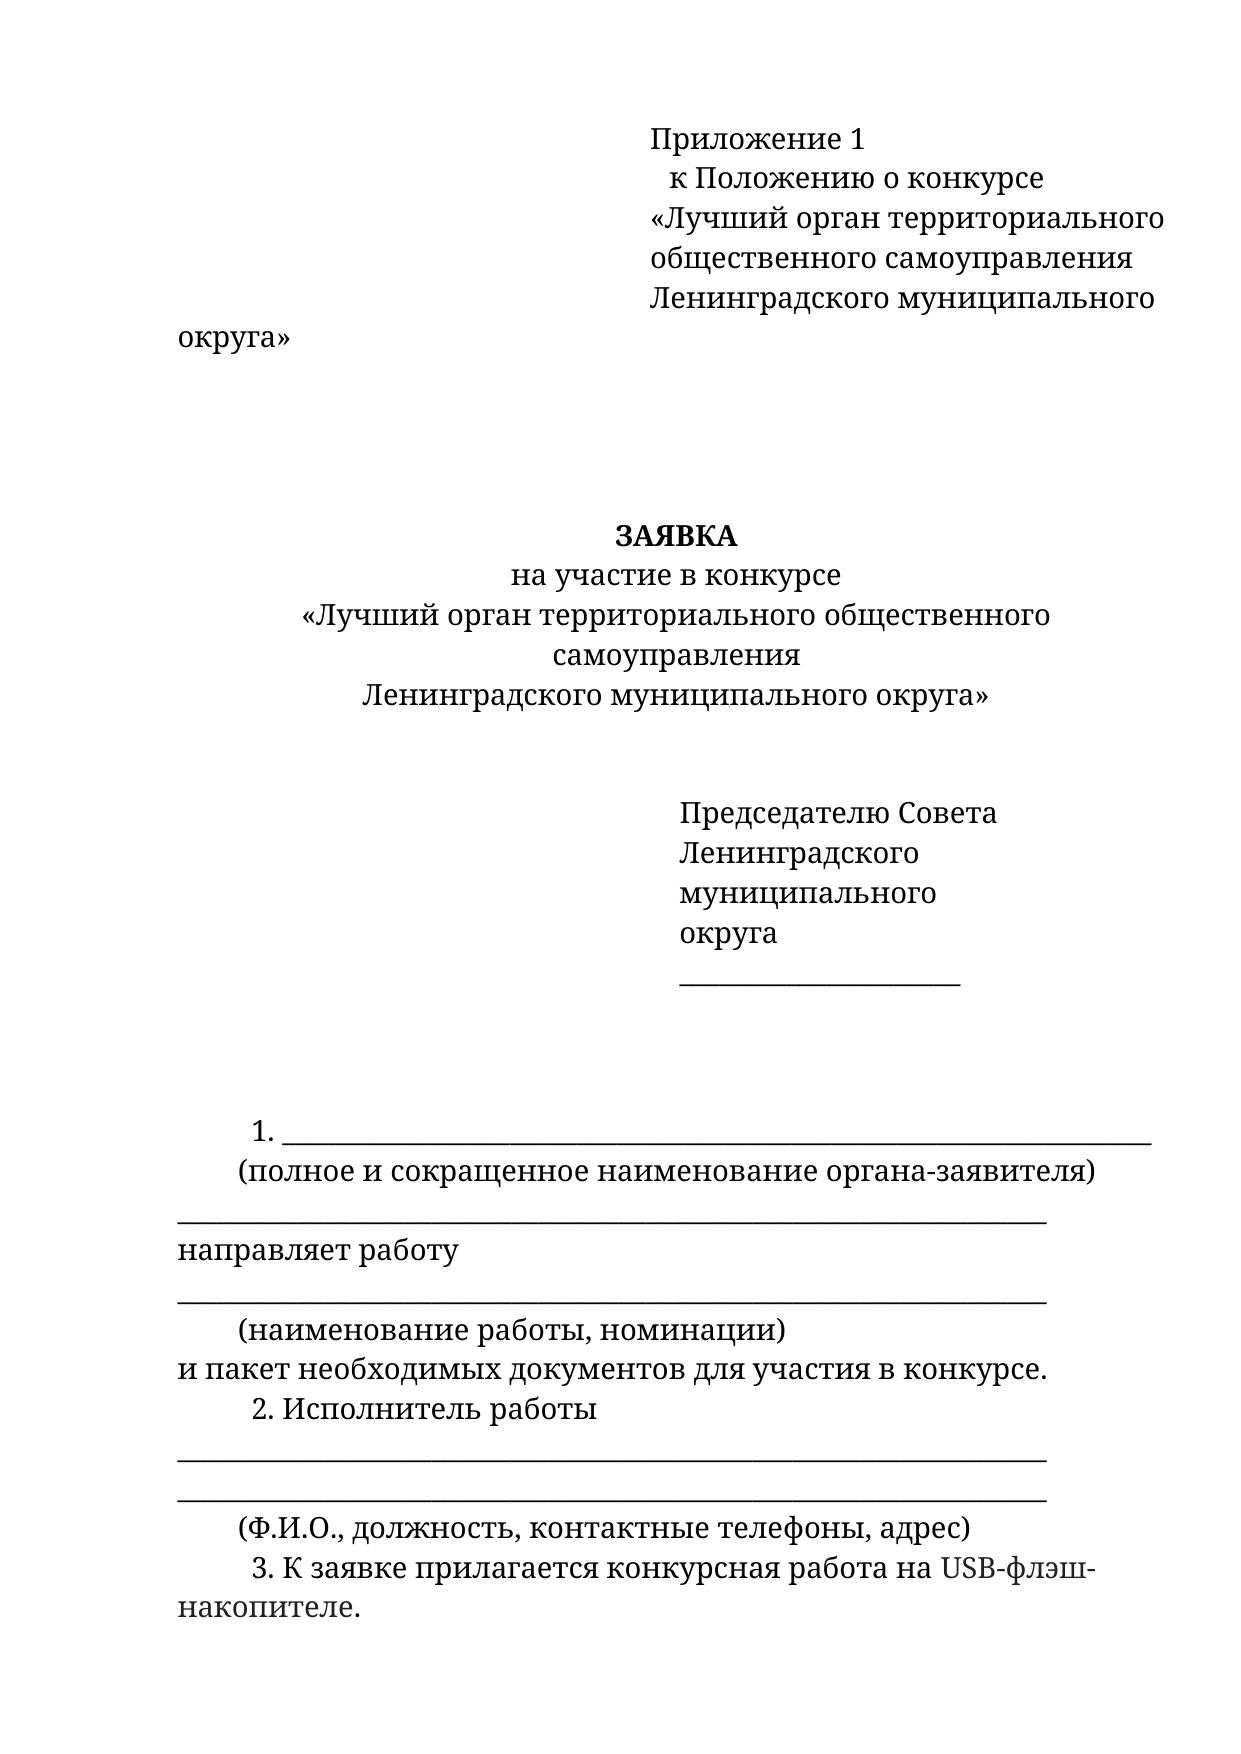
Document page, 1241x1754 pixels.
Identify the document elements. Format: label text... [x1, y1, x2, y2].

text «Лучший орган территориального [177, 197, 1175, 237]
text (наименование работы, номинации) [177, 1309, 1175, 1348]
text _____________________ [679, 952, 1175, 991]
text 1. _________________________________________________________________ [177, 1110, 1175, 1150]
text к Положению о конкурсе [177, 158, 1175, 197]
text и пакет необходимых документов для участия в конкурсе. [177, 1348, 1175, 1388]
text 3. К заявке прилагается конкурсная работа на USB-флэш-накопителе. [177, 1547, 1175, 1626]
text направляет работу _________________________________________________________________ [177, 1229, 1175, 1309]
text Приложение 1 [177, 118, 1175, 158]
text общественного самоуправления [177, 237, 1175, 277]
text Ленинградского муниципального округа [679, 832, 1175, 952]
text Председателю Совета [177, 793, 1175, 832]
text Ленинградского муниципального округа» [177, 674, 1175, 713]
text на участие в конкурсе [177, 555, 1175, 594]
text «Лучший орган территориального общественного самоуправления [177, 594, 1175, 674]
text (Ф.И.О., должность, контактные телефоны, адрес) [177, 1507, 1175, 1547]
text Ленинградского муниципального округа» [177, 277, 1175, 356]
text _________________________________________________________________ [177, 1467, 1175, 1507]
text (полное и сокращенное наименование органа-заявителя) [177, 1150, 1175, 1190]
text ЗАЯВКА [177, 515, 1175, 555]
text _________________________________________________________________ [177, 1190, 1175, 1229]
text 2. Исполнитель работы _________________________________________________________________ [177, 1388, 1175, 1467]
